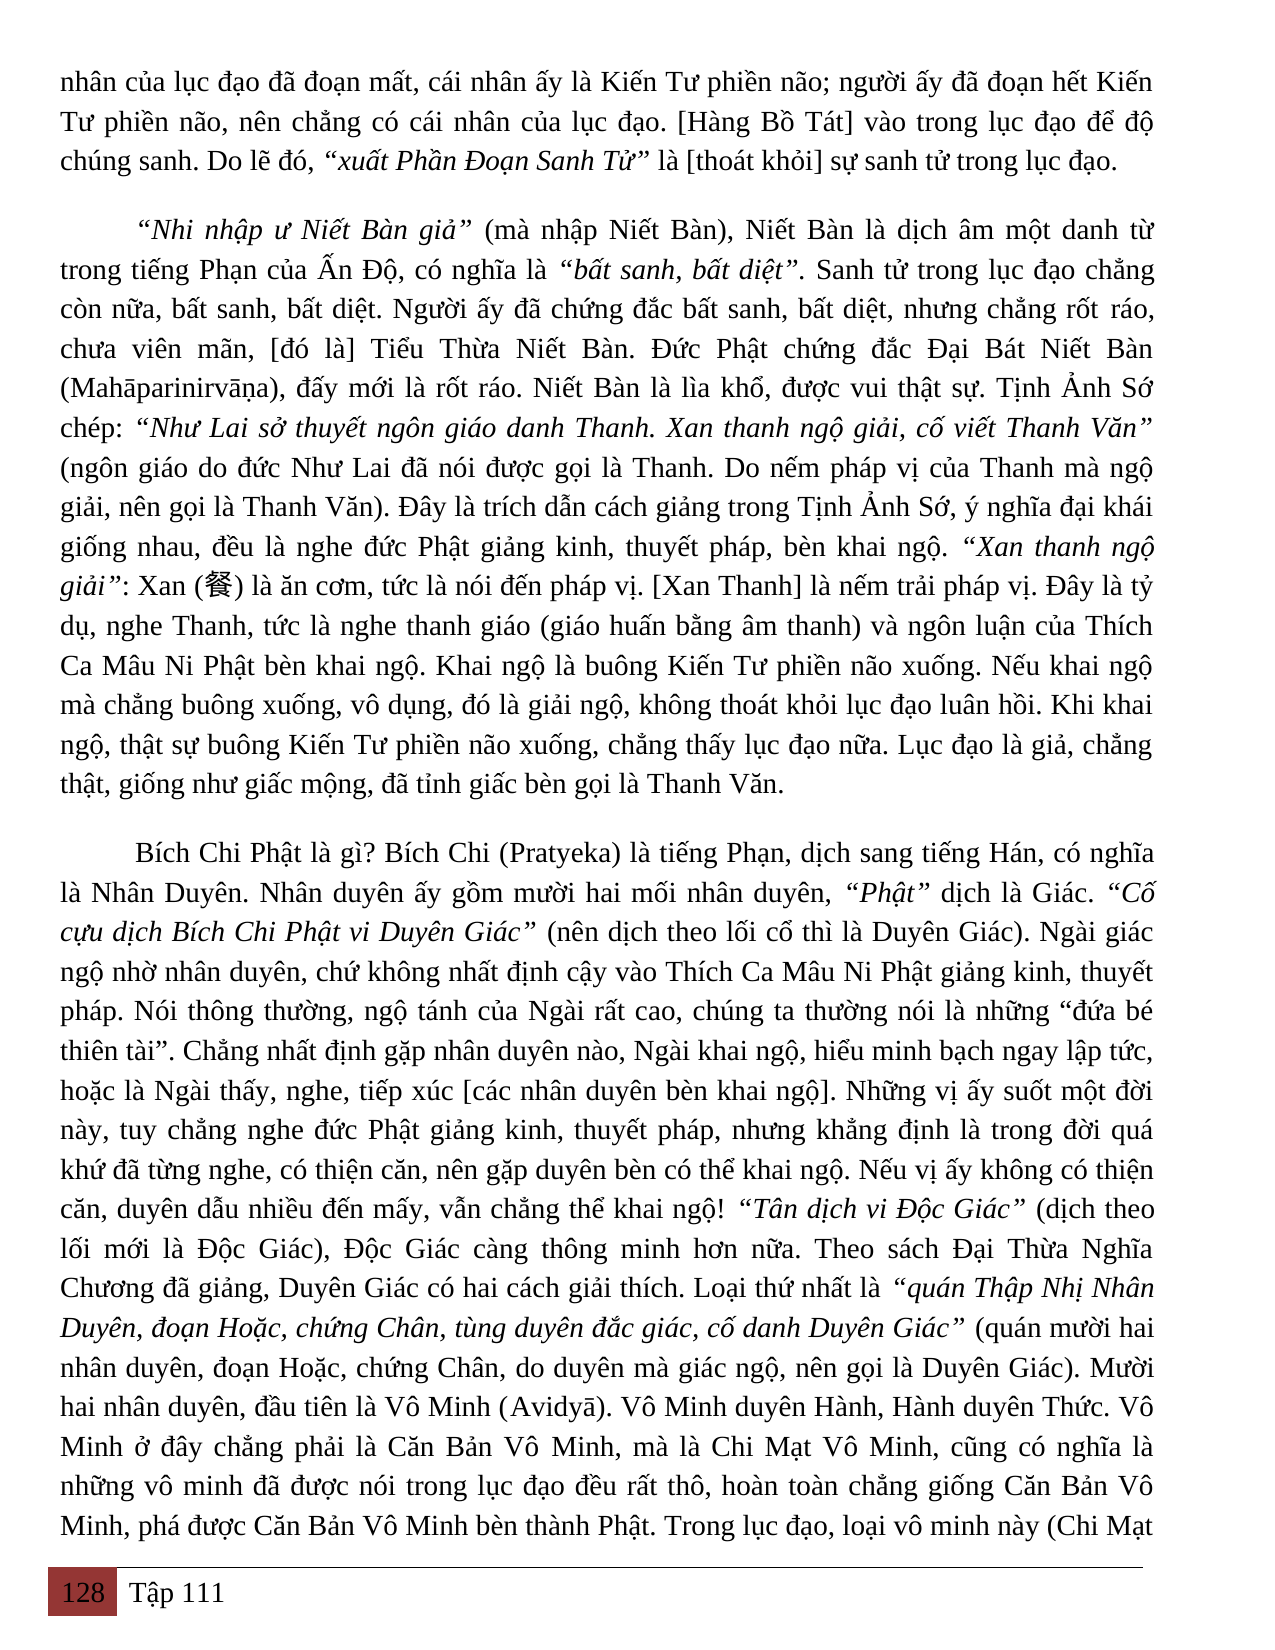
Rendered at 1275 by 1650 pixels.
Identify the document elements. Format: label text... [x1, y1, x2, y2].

text “Nhi nhập ư Niết Bàn giả” (mà nhập Niết Bàn), Niết Bàn là dịch âm một danh từ trong tiếng Phạn của Ấn Độ, có nghĩa là “bất sanh, bất diệt”. Sanh tử trong lục đạo chẳng còn nữa, bất sanh, bất diệt. Người ấy đã chứng đắc bất sanh, bất diệt, nhưng chẳng rốt ráo, chưa viên mãn, [đó là] Tiểu Thừa Niết Bàn. Đức Phật chứng đắc Đại Bát Niết Bàn (Mahāparinirvāṇa), đấy mới là rốt ráo. Niết Bàn là lìa khổ, được vui thật sự. Tịnh Ảnh Sớ chép: “Như Lai sở thuyết ngôn giáo danh Thanh. Xan thanh ngộ giải, cố viết Thanh Văn” (ngôn giáo do đức Như Lai đã nói được gọi là Thanh. Do nếm pháp vị của Thanh mà ngộ giải, nên gọi là Thanh Văn). Đây là trích dẫn cách giảng trong Tịnh Ảnh Sớ, ý nghĩa đại khái giống nhau, đều là nghe đức Phật giảng kinh, thuyết pháp, bèn khai ngộ. “Xan thanh ngộ giải”: Xan (餐) là ăn cơm, tức là nói đến pháp vị. [Xan Thanh] là nếm trải pháp vị. Đây là tỷ dụ, nghe Thanh, tức là nghe thanh giáo (giáo huấn bằng âm thanh) và ngôn luận của Thích Ca Mâu Ni Phật bèn khai ngộ. Khai ngộ là buông Kiến Tư phiền não xuống. Nếu khai ngộ mà chẳng buông xuống, vô dụng, đó là giải ngộ, không thoát khỏi lục đạo luân hồi. Khi khai ngộ, thật sự buông Kiến Tư phiền não xuống, chẳng thấy lục đạo nữa. Lục đạo là giả, chẳng thật, giống như giấc mộng, đã tỉnh giấc bèn gọi là Thanh Văn. [60, 208, 1155, 802]
